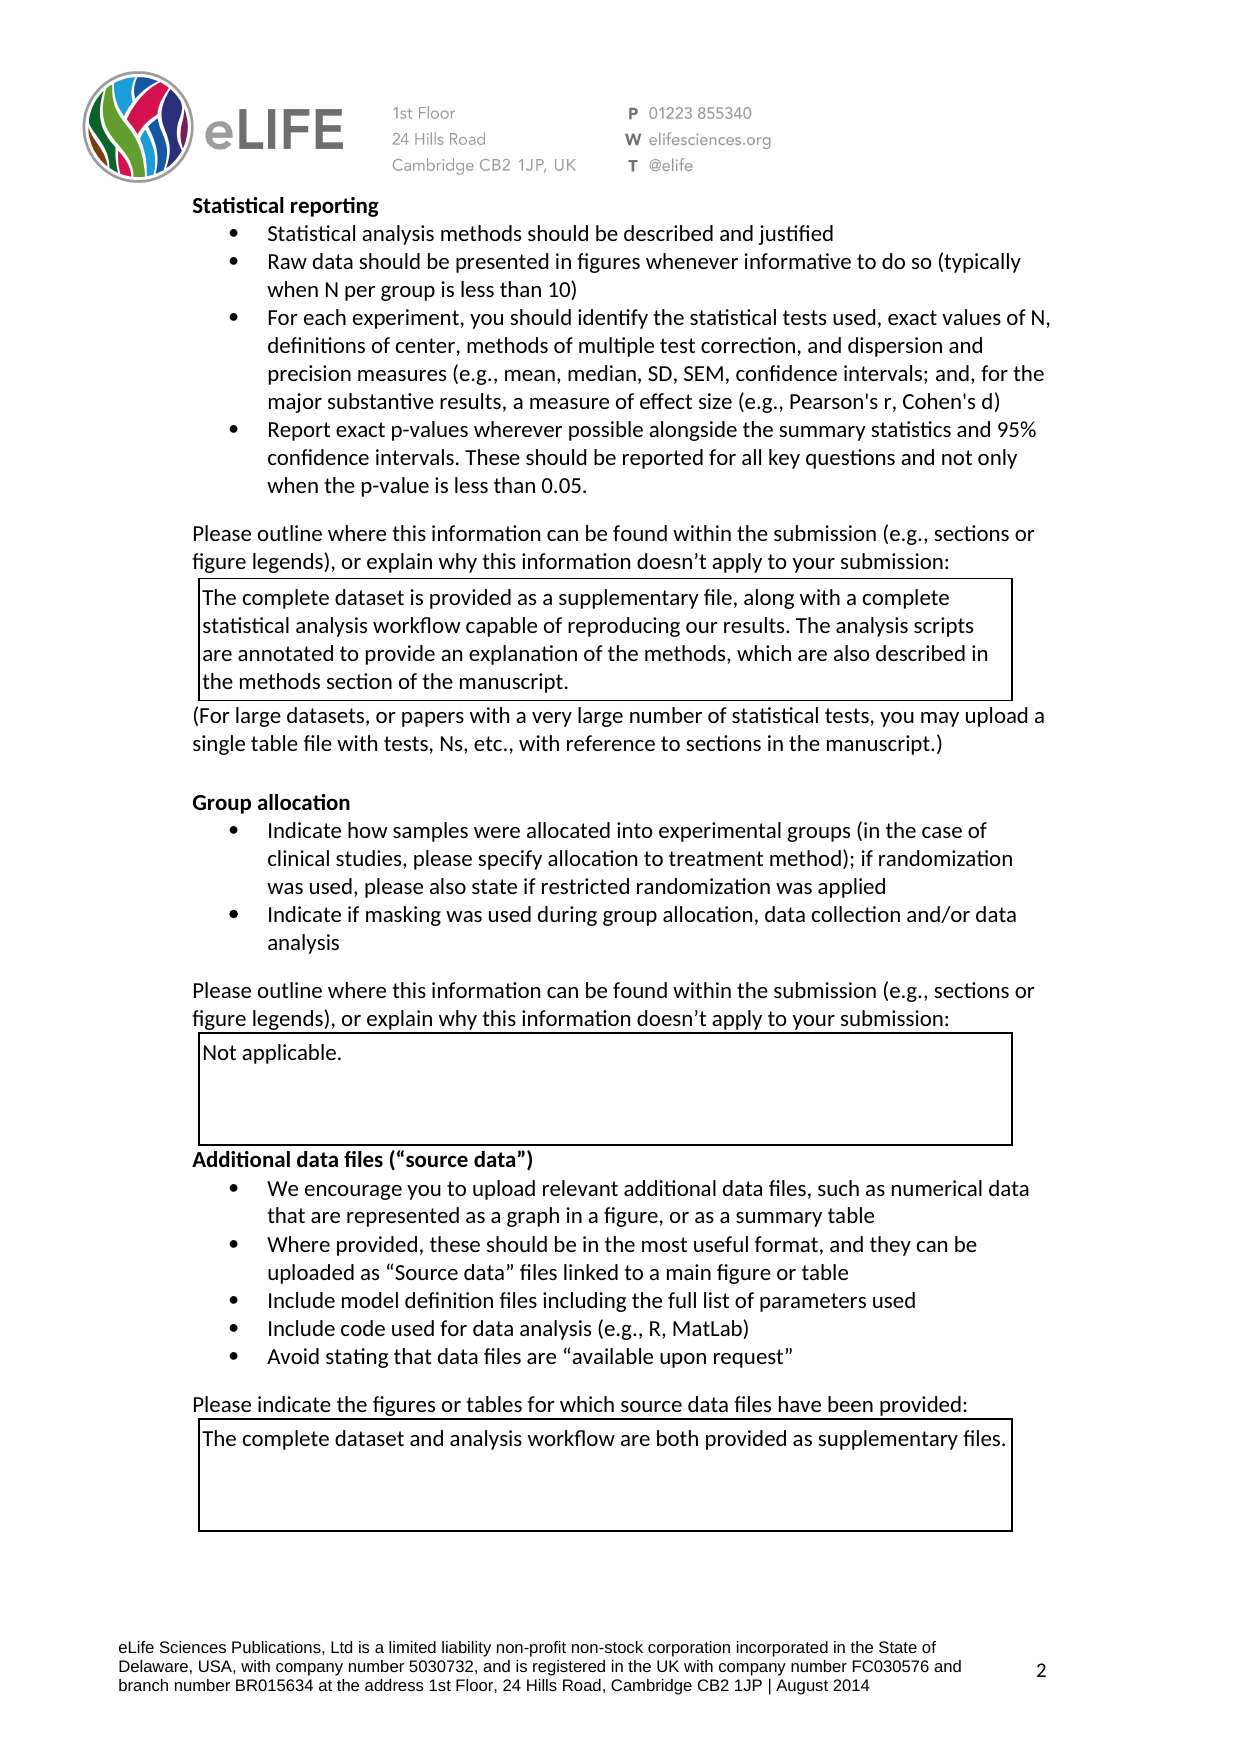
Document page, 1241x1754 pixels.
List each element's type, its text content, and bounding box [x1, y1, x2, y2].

list We encourage you to upload relevant additional data files, such as numerical data that are represented as a graph in a figure, or as a summary table [229, 1174, 1053, 1230]
text Please indicate the figures or tables for which source data files have been provided: [192, 1390, 1053, 1418]
list Where provided, these should be in the most useful format, and they can be uploaded as “Source data” files linked to a main figure or table [229, 1230, 1053, 1286]
list Statistical analysis methods should be described and justified [229, 219, 1053, 247]
text The complete dataset is provided as a supplementary file, along with a complete statistical analysis workflow capable of reproducing our results. The analysis scripts are annotated to provide an explanation of the methods, which are also described in the methods section of the manuscript. [200, 581, 1011, 697]
text (For large datasets, or papers with a very large number of statistical tests, you may upload a single table file with tests, Ns, etc., with reference to sections in the manuscript.) [192, 603, 1053, 757]
picture [73, 59, 784, 191]
list Report exact p-values wherever possible alongside the summary statistics and 95% confidence intervals. These should be reported for all key questions and not only when the p-value is less than 0.05. [229, 415, 1053, 499]
list For each experiment, you should identify the statistical tests used, exact values of N, definitions of center, methods of multiple test correction, and dispersion and precision measures (e.g., mean, median, SD, SEM, confidence intervals; and, for the major substantive results, a measure of effect size (e.g., Pearson's r, Cohen's d) [229, 303, 1053, 415]
list Include code used for data analysis (e.g., R, MatLab) [229, 1314, 1053, 1342]
list Include model definition files including the full list of parameters used [229, 1286, 1053, 1314]
text Group allocation [192, 788, 1053, 816]
text The complete dataset and analysis workflow are both provided as supplementary files. [200, 1422, 1011, 1454]
text Statistical reporting [192, 191, 1053, 219]
text Not applicable. [200, 1036, 1011, 1068]
list Indicate how samples were allocated into experimental groups (in the case of clinical studies, please specify allocation to treatment method); if randomization was used, please also state if restricted randomization was applied [229, 816, 1053, 900]
list Avoid stating that data files are “available upon request” [229, 1342, 1053, 1370]
text Additional data files (“source data”) [192, 1063, 1053, 1174]
list Raw data should be presented in figures whenever informative to do so (typically when N per group is less than 10) [229, 247, 1053, 303]
list Indicate if masking was used during group allocation, data collection and/or data analysis [229, 900, 1053, 956]
